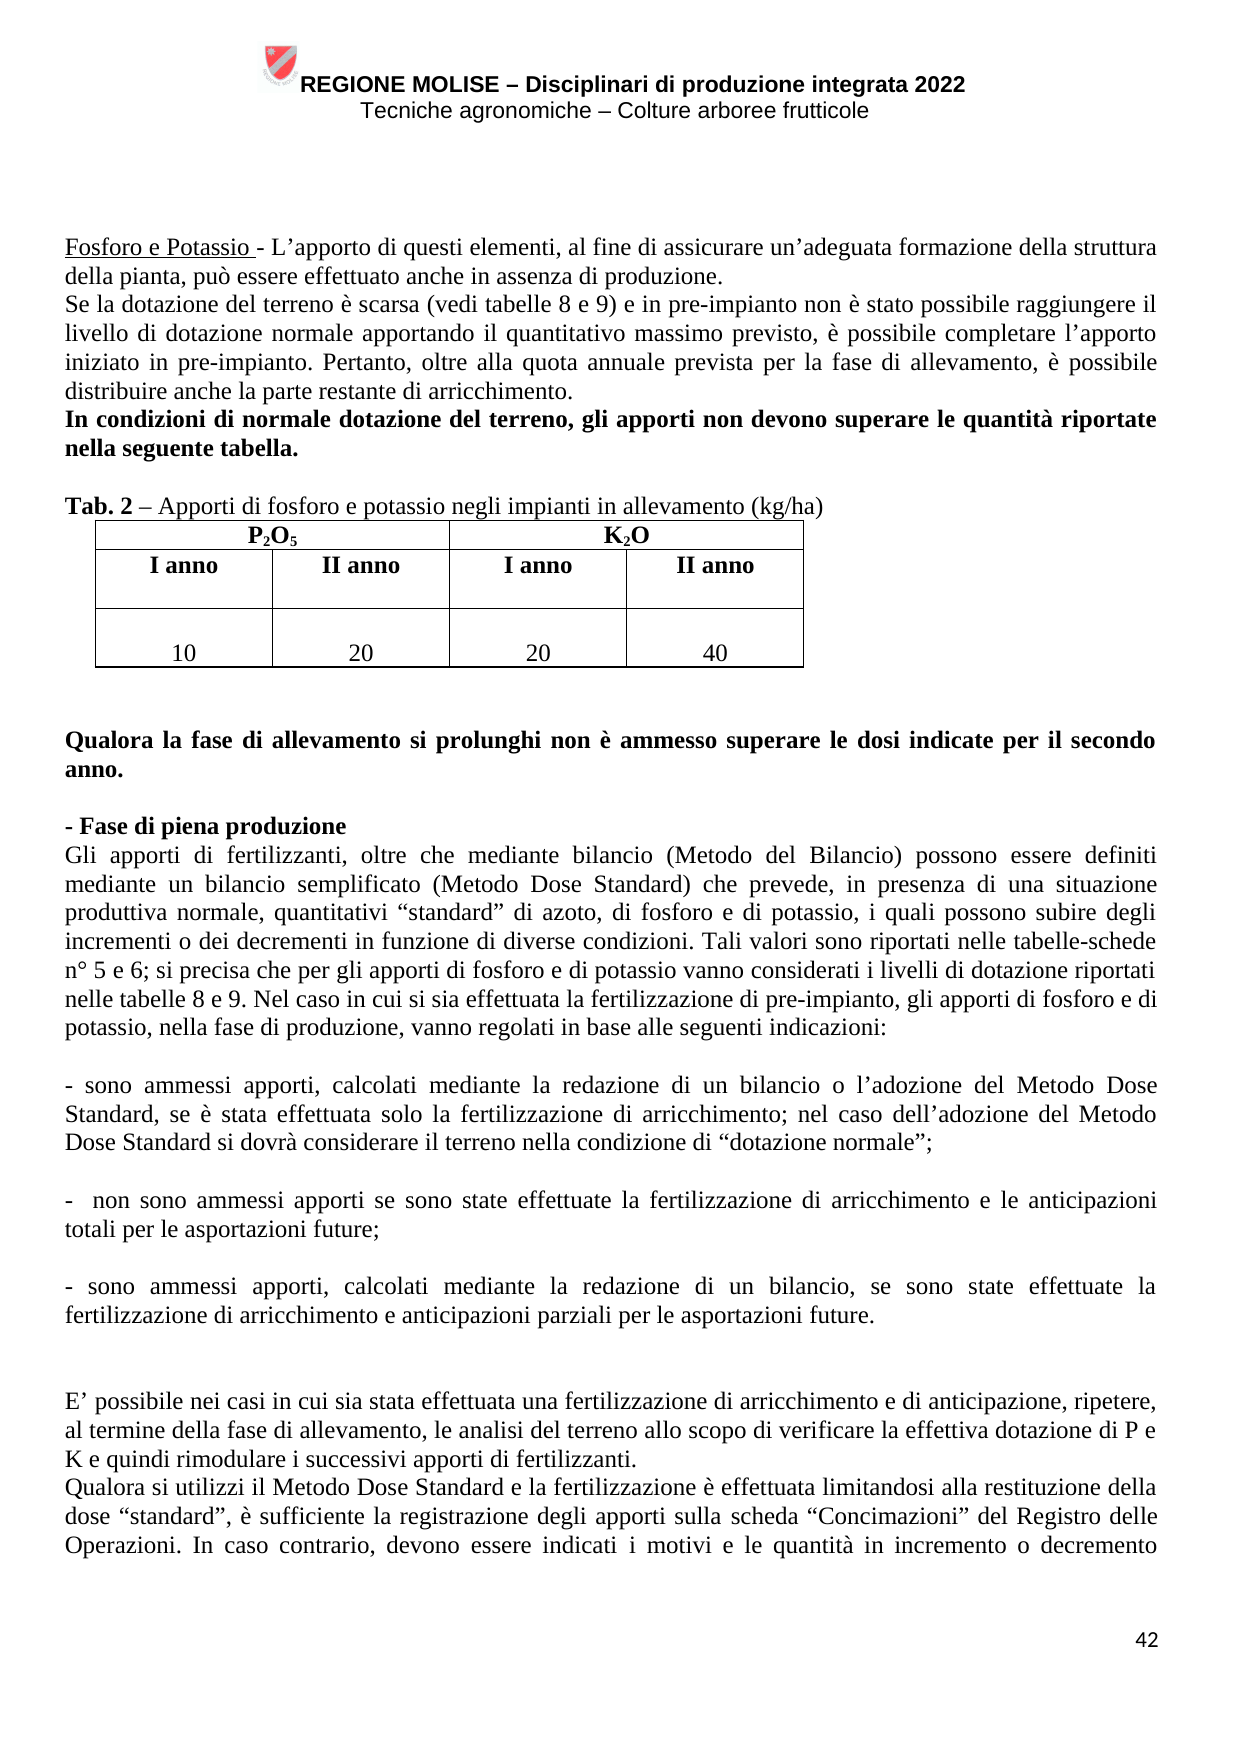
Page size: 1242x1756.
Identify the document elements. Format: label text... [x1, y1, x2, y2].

table_cell I anno [96, 550, 272, 608]
table_cell 40 [627, 609, 803, 666]
text In condizioni di normale dotazione del terreno, gli apporti non devono superare le quantità riportate nella seguente tabella. [64, 404, 1158, 462]
table_cell II anno [273, 550, 449, 608]
table_header K2O [450, 521, 803, 549]
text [64, 1472, 1158, 1559]
table_header P2O5 [96, 521, 449, 549]
text Fosforo e Potassio - L’apporto di questi elementi, al fine di assicurare un’adeguata formazione della struttura della pianta, può essere effettuato anche in assenza di produzione. [64, 232, 1158, 289]
table_cell 20 [450, 609, 626, 666]
table_cell II anno [627, 550, 803, 608]
table_cell 20 [273, 609, 449, 666]
table_cell 10 [96, 609, 272, 666]
text E’ possibile nei casi in cui sia stata effettuata una fertilizzazione di arricchimento e di anticipazione, ripetere, al termine della fase di allevamento, le analisi del terreno allo scopo di verificare la effettiva dotazione di P e K e quindi rimodulare i successivi apporti di fertilizzanti. [64, 1386, 1158, 1472]
text Qualora la fase di allevamento si prolunghi non è ammesso superare le dosi indicate per il secondo anno. [64, 725, 1158, 782]
text - Fase di piena produzione [64, 811, 1158, 840]
text - sono ammessi apporti, calcolati mediante la redazione di un bilancio o l’adozione del Metodo Dose Standard, se è stata effettuata solo la fertilizzazione di arricchimento; nel caso dell’adozione del Metodo Dose Standard si dovrà considerare il terreno nella condizione di “dotazione normale”; [64, 1070, 1158, 1156]
table_cell I anno [450, 550, 626, 608]
text Se la dotazione del terreno è scarsa (vedi tabelle 8 e 9) e in pre-impianto non è stato possibile raggiungere il livello di dotazione normale apportando il quantitativo massimo previsto, è possibile completare l’apporto iniziato in pre-impianto. Pertanto, oltre alla quota annuale prevista per la fase di allevamento, è possibile distribuire anche la parte restante di arricchimento. [64, 289, 1158, 404]
text - sono ammessi apporti, calcolati mediante la redazione di un bilancio, se sono state effettuate la fertilizzazione di arricchimento e anticipazioni parziali per le asportazioni future. [64, 1271, 1158, 1329]
text Gli apporti di fertilizzanti, oltre che mediante bilancio (Metodo del Bilancio) possono essere definiti mediante un bilancio semplificato (Metodo Dose Standard) che prevede, in presenza di una situazione produttiva normale, quantitativi “standard” di azoto, di fosforo e di potassio, i quali possono subire degli incrementi o dei decrementi in funzione di diverse condizioni. Tali valori sono riportati nelle tabelle-schede n° 5 e 6; si precisa che per gli apporti di fosforo e di potassio vanno considerati i livelli di dotazione riportati nelle tabelle 8 e 9. Nel caso in cui si sia effettuata la fertilizzazione di pre-impianto, gli apporti di fosforo e di potassio, nella fase di produzione, vanno regolati in base alle seguenti indicazioni: [64, 840, 1158, 1041]
text Tab. 2 – Apporti di fosforo e potassio negli impianti in allevamento (kg/ha) [64, 491, 1158, 519]
text - non sono ammessi apporti se sono state effettuate la fertilizzazione di arricchimento e le anticipazioni totali per le asportazioni future; [64, 1185, 1158, 1242]
